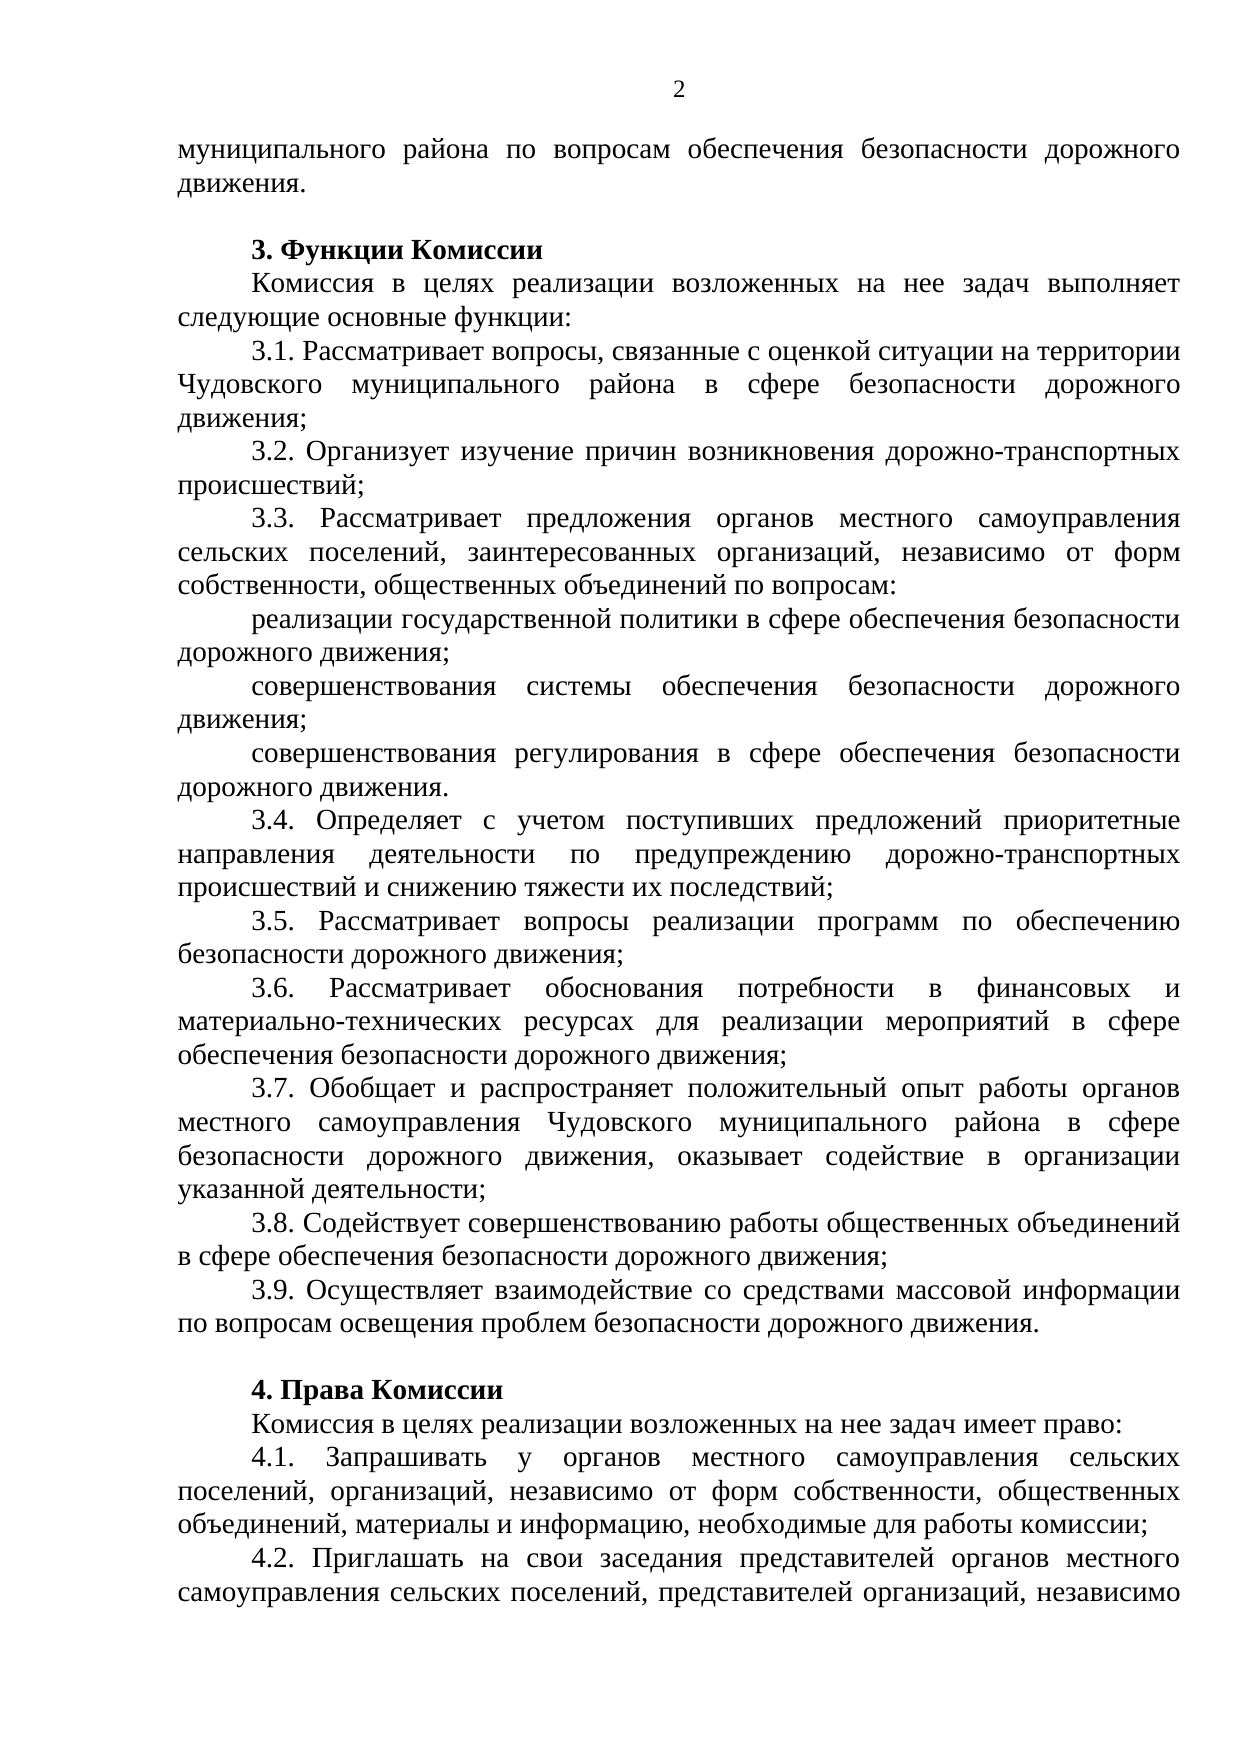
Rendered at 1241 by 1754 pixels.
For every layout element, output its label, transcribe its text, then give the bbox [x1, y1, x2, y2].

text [177, 1540, 1181, 1607]
text 3.5. Рассматривает вопросы реализации программ по обеспечению безопасности дорожного движения; [177, 903, 1181, 970]
text совершенствования системы обеспечения безопасности дорожного движения; [177, 668, 1181, 735]
text 3.4. Определяет с учетом поступивших предложений приоритетные направления деятельности по предупреждению дорожно-транспортных происшествий и снижению тяжести их последствий; [177, 802, 1181, 903]
text 4. Права Комиссии [177, 1372, 1181, 1406]
text Комиссия в целях реализации возложенных на нее задач выполняет следующие основные функции: [177, 266, 1181, 333]
text 3.1. Рассматривает вопросы, связанные с оценкой ситуации на территории Чудовского муниципального района в сфере безопасности дорожного движения; [177, 333, 1181, 433]
text совершенствования регулирования в сфере обеспечения безопасности дорожного движения. [177, 735, 1181, 802]
text 3. Функции Комиссии [177, 232, 1181, 266]
text реализации государственной политики в сфере обеспечения безопасности дорожного движения; [177, 601, 1181, 668]
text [177, 131, 1181, 198]
text 3.2. Организует изучение причин возникновения дорожно-транспортных происшествий; [177, 433, 1181, 500]
text 3.8. Содействует совершенствованию работы общественных объединений в сфере обеспечения безопасности дорожного движения; [177, 1205, 1181, 1272]
text 4.1. Запрашивать у органов местного самоуправления сельских поселений, организаций, независимо от форм собственности, общественных объединений, материалы и информацию, необходимые для работы комиссии; [177, 1439, 1181, 1540]
text 3.6. Рассматривает обоснования потребности в финансовых и материально-технических ресурсах для реализации мероприятий в сфере обеспечения безопасности дорожного движения; [177, 970, 1181, 1071]
text 3.3. Рассматривает предложения органов местного самоуправления сельских поселений, заинтересованных организаций, независимо от форм собственности, общественных объединений по вопросам: [177, 500, 1181, 601]
text Комиссия в целях реализации возложенных на нее задач имеет право: [177, 1406, 1181, 1439]
text 3.9. Осуществляет взаимодействие со средствами массовой информации по вопросам освещения проблем безопасности дорожного движения. [177, 1272, 1181, 1339]
text 3.7. Обобщает и распространяет положительный опыт работы органов местного самоуправления Чудовского муниципального района в сфере безопасности дорожного движения, оказывает содействие в организации указанной деятельности; [177, 1071, 1181, 1205]
